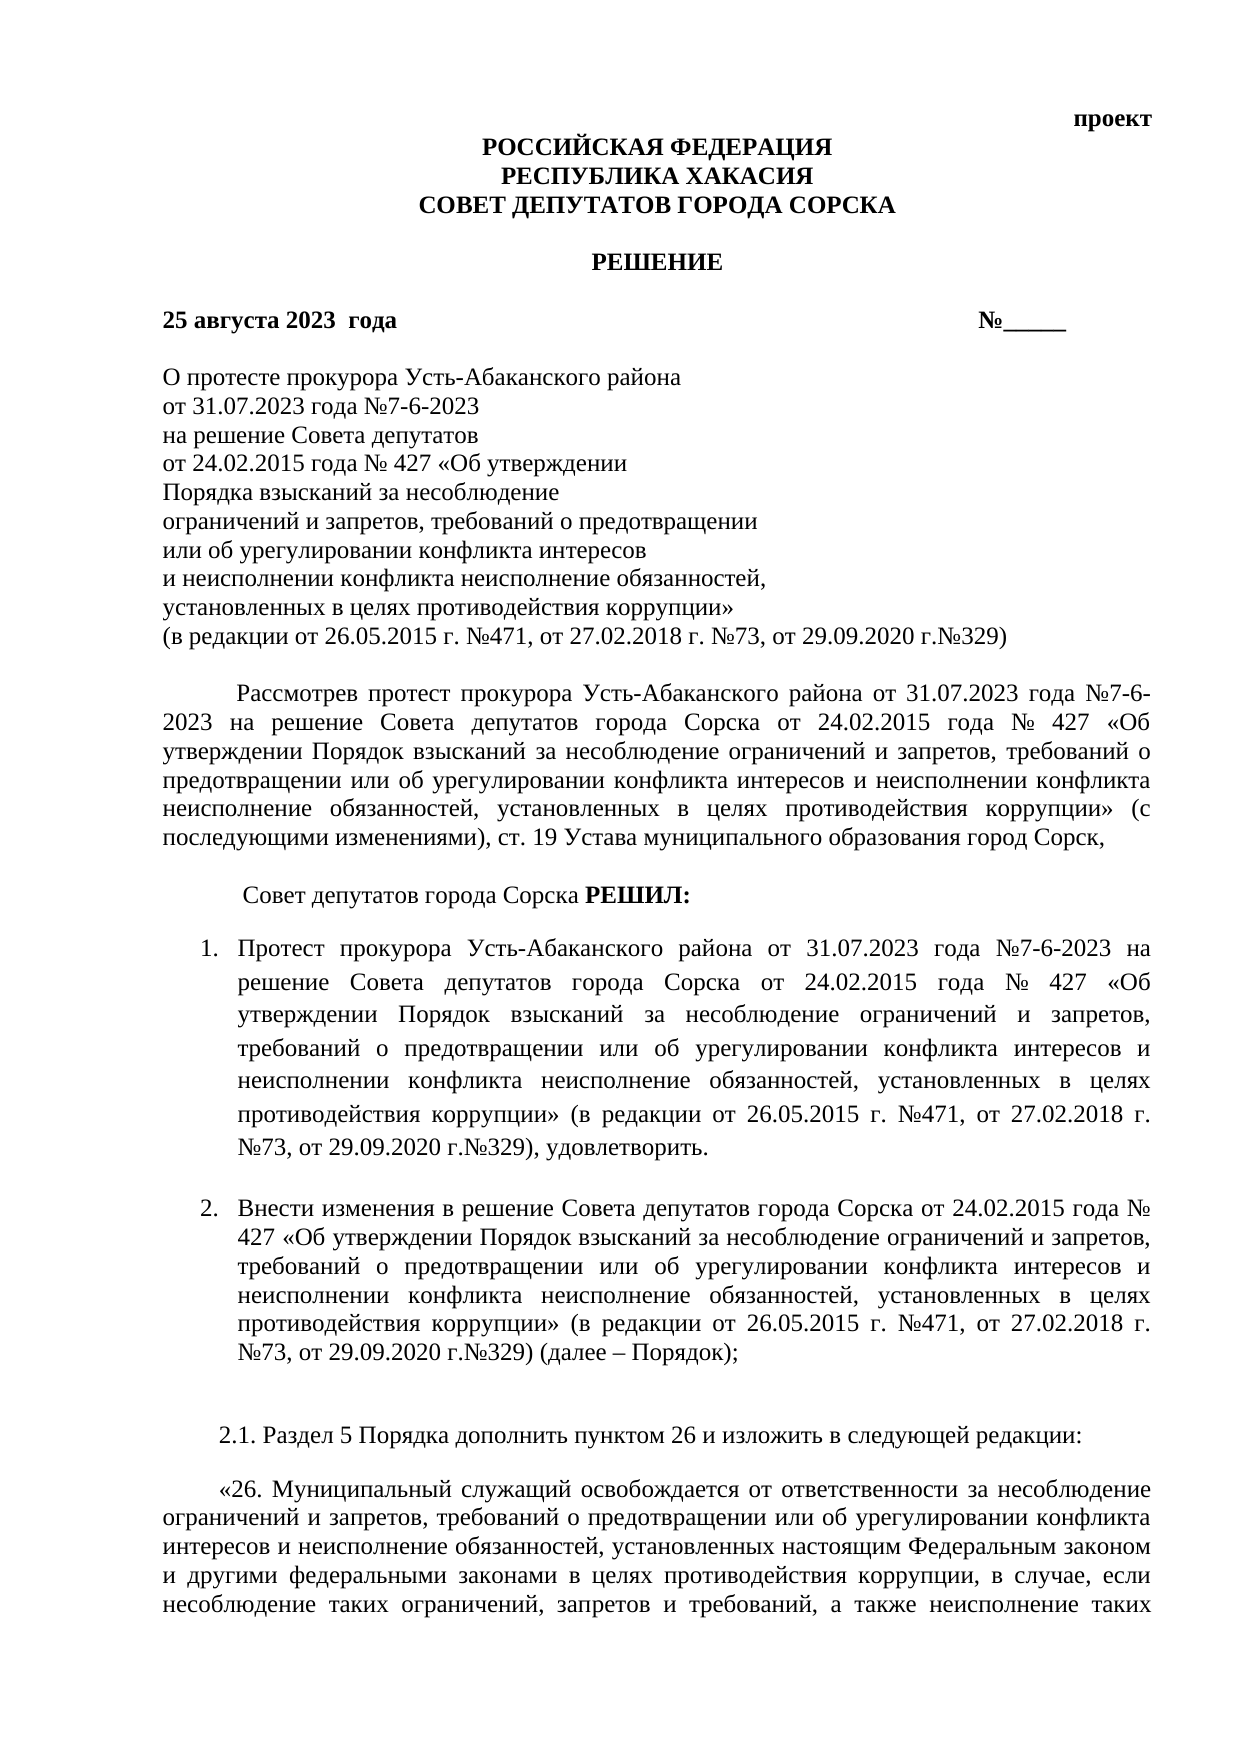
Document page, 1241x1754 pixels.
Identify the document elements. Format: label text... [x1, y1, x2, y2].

list Протест прокурора Усть-Абаканского района от 31.07.2023 года №7-6-2023 на решение Совета депутатов города Сорска от 24.02.2015 года № 427 «Об утверждении Порядок взысканий за несоблюдение ограничений и запретов, требований о предотвращении или об урегулировании конфликта интересов и неисполнении конфликта неисполнение обязанностей, установленных в целях противодействия коррупции» (в редакции от 26.05.2015 г. №471, от 27.02.2018 г. №73, от 29.09.2020 г.№329), удовлетворить. [200, 933, 1152, 1160]
text СОВЕТ ДЕПУТАТОВ ГОРОДА СОРСКА [162, 190, 1152, 218]
text 25 августа 2023 года №_____ [162, 305, 1152, 333]
text установленных в целях противодействия коррупции» [162, 592, 1152, 621]
text Порядка взысканий за несоблюдение [162, 477, 1152, 506]
text и неисполнении конфликта неисполнение обязанностей, [162, 563, 1152, 592]
text О протесте прокурора Усть-Абаканского района [162, 362, 1152, 391]
text Совет депутатов города Сорска РЕШИЛ: [162, 880, 1152, 908]
list Внести изменения в решение Совета депутатов города Сорска от 24.02.2015 года № 427 «Об утверждении Порядок взысканий за несоблюдение ограничений и запретов, требований о предотвращении или об урегулировании конфликта интересов и неисполнении конфликта неисполнение обязанностей, установленных в целях противодействия коррупции» (в редакции от 26.05.2015 г. №471, от 27.02.2018 г. №73, от 29.09.2020 г.№329) (далее – Порядок); [200, 1193, 1152, 1366]
text РЕСПУБЛИКА ХАКАСИЯ [162, 161, 1152, 190]
text (в редакции от 26.05.2015 г. №471, от 27.02.2018 г. №73, от 29.09.2020 г.№329) [162, 621, 1152, 650]
text РЕШЕНИЕ [162, 247, 1152, 276]
text РОССИЙСКАЯ ФЕДЕРАЦИЯ [162, 132, 1152, 161]
text от 24.02.2015 года № 427 «Об утверждении [162, 448, 1152, 477]
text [162, 1474, 1152, 1617]
text проект [162, 103, 1152, 132]
text ограничений и запретов, требований о предотвращении [162, 506, 1152, 535]
text от 31.07.2023 года №7-6-2023 [162, 391, 1152, 420]
text на решение Совета депутатов [162, 420, 1152, 448]
text или об урегулировании конфликта интересов [162, 535, 1152, 563]
text 2.1. Раздел 5 Порядка дополнить пунктом 26 и изложить в следующей редакции: [162, 1420, 1152, 1448]
text Рассмотрев протест прокурора Усть-Абаканского района от 31.07.2023 года №7-6-2023 на решение Совета депутатов города Сорска от 24.02.2015 года № 427 «Об утверждении Порядок взысканий за несоблюдение ограничений и запретов, требований о предотвращении или об урегулировании конфликта интересов и неисполнении конфликта неисполнение обязанностей, установленных в целях противодействия коррупции» (с последующими изменениями), ст. 19 Устава муниципального образования город Сорск, [162, 678, 1152, 851]
